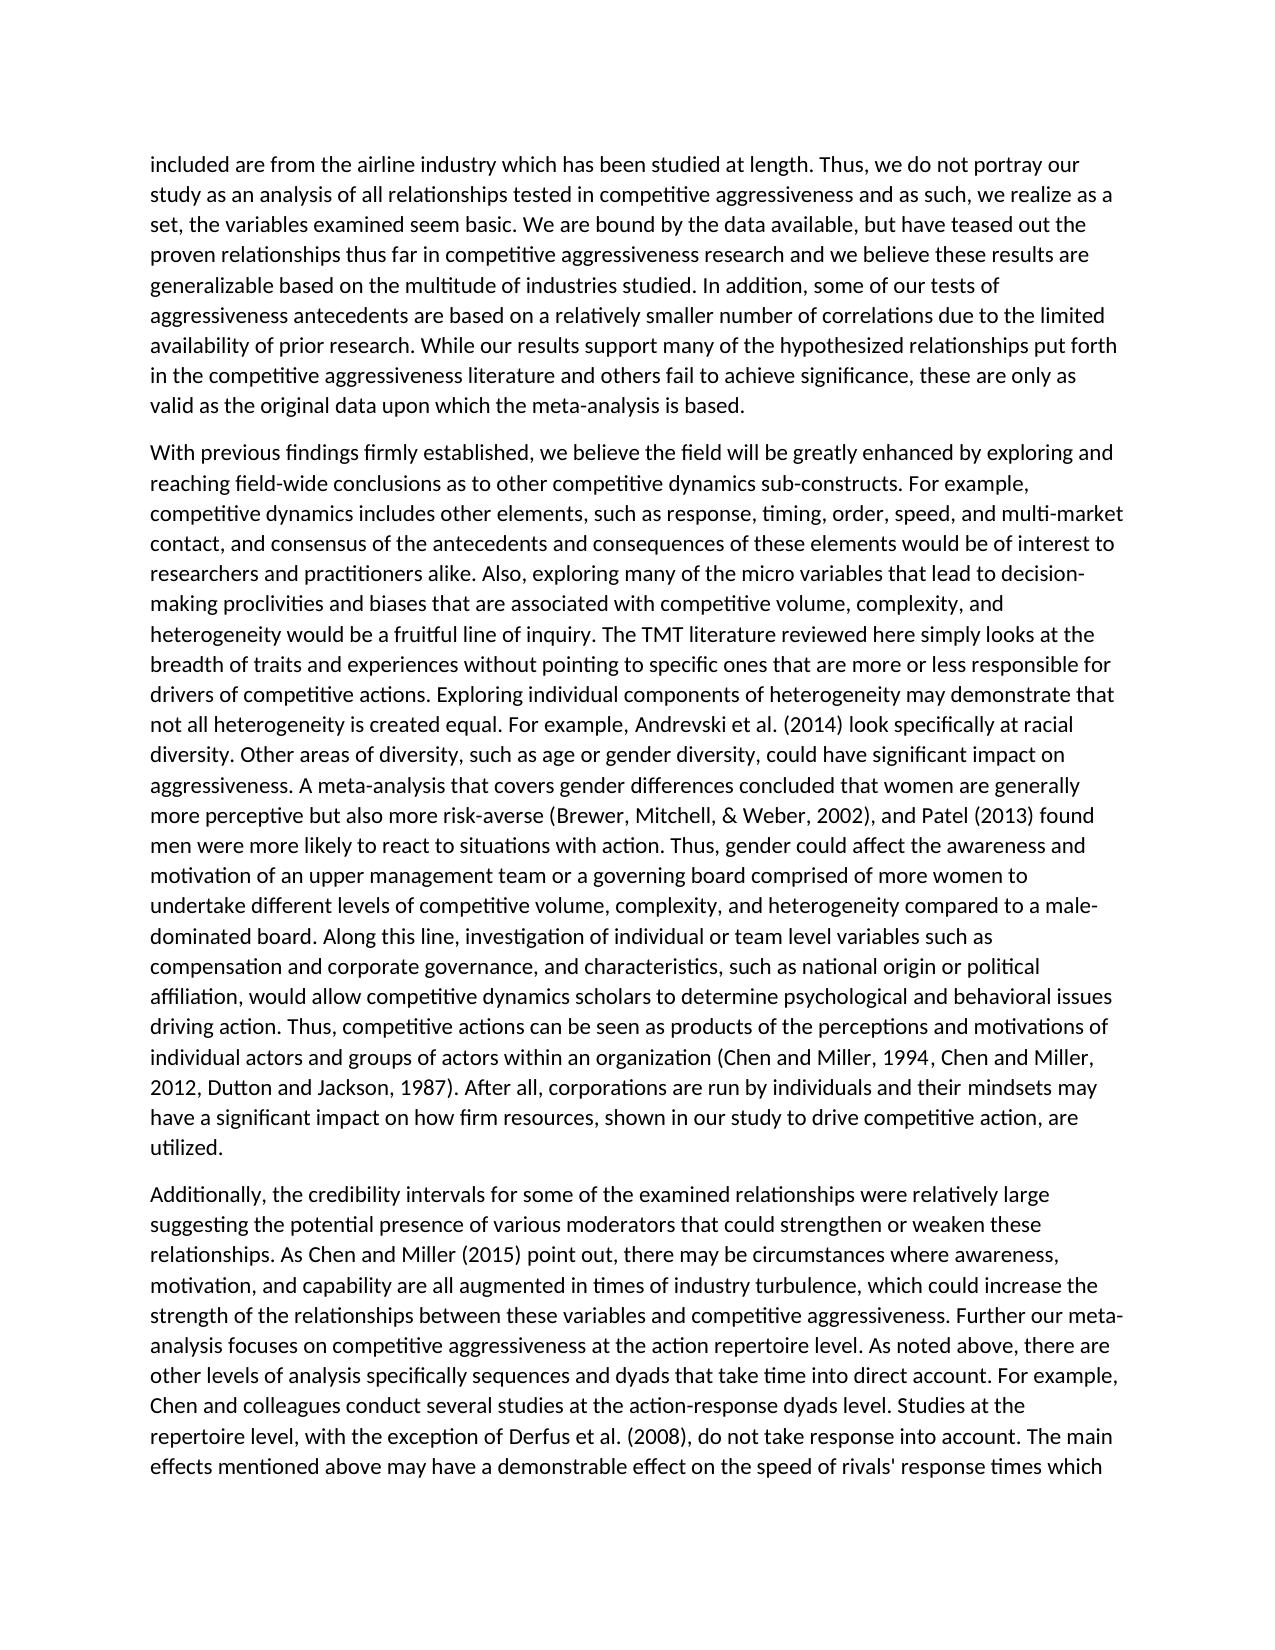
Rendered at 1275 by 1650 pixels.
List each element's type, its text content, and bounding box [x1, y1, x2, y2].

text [150, 150, 1125, 420]
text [150, 1180, 1125, 1480]
text With previous findings firmly established, we believe the field will be greatly enhanced by exploring and reaching field-wide conclusions as to other competitive dynamics sub-constructs. For example, competitive dynamics includes other elements, such as response, timing, order, speed, and multi-market contact, and consensus of the antecedents and consequences of these elements would be of interest to researchers and practitioners alike. Also, exploring many of the micro variables that lead to decision-making proclivities and biases that are associated with competitive volume, complexity, and heterogeneity would be a fruitful line of inquiry. The TMT literature reviewed here simply looks at the breadth of traits and experiences without pointing to specific ones that are more or less responsible for drivers of competitive actions. Exploring individual components of heterogeneity may demonstrate that not all heterogeneity is created equal. For example, Andrevski et al. (2014) look specifically at racial diversity. Other areas of diversity, such as age or gender diversity, could have significant impact on aggressiveness. A meta-analysis that covers gender differences concluded that women are generally more perceptive but also more risk-averse (Brewer, Mitchell, & Weber, 2002), and Patel (2013) found men were more likely to react to situations with action. Thus, gender could affect the awareness and motivation of an upper management team or a governing board comprised of more women to undertake different levels of competitive volume, complexity, and heterogeneity compared to a male-dominated board. Along this line, investigation of individual or team level variables such as compensation and corporate governance, and characteristics, such as national origin or political affiliation, would allow competitive dynamics scholars to determine psychological and behavioral issues driving action. Thus, competitive actions can be seen as products of the perceptions and motivations of individual actors and groups of actors within an organization (Chen and Miller, 1994, Chen and Miller, 2012, Dutton and Jackson, 1987). After all, corporations are run by individuals and their mindsets may have a significant impact on how firm resources, shown in our study to drive competitive action, are utilized. [150, 438, 1125, 1161]
